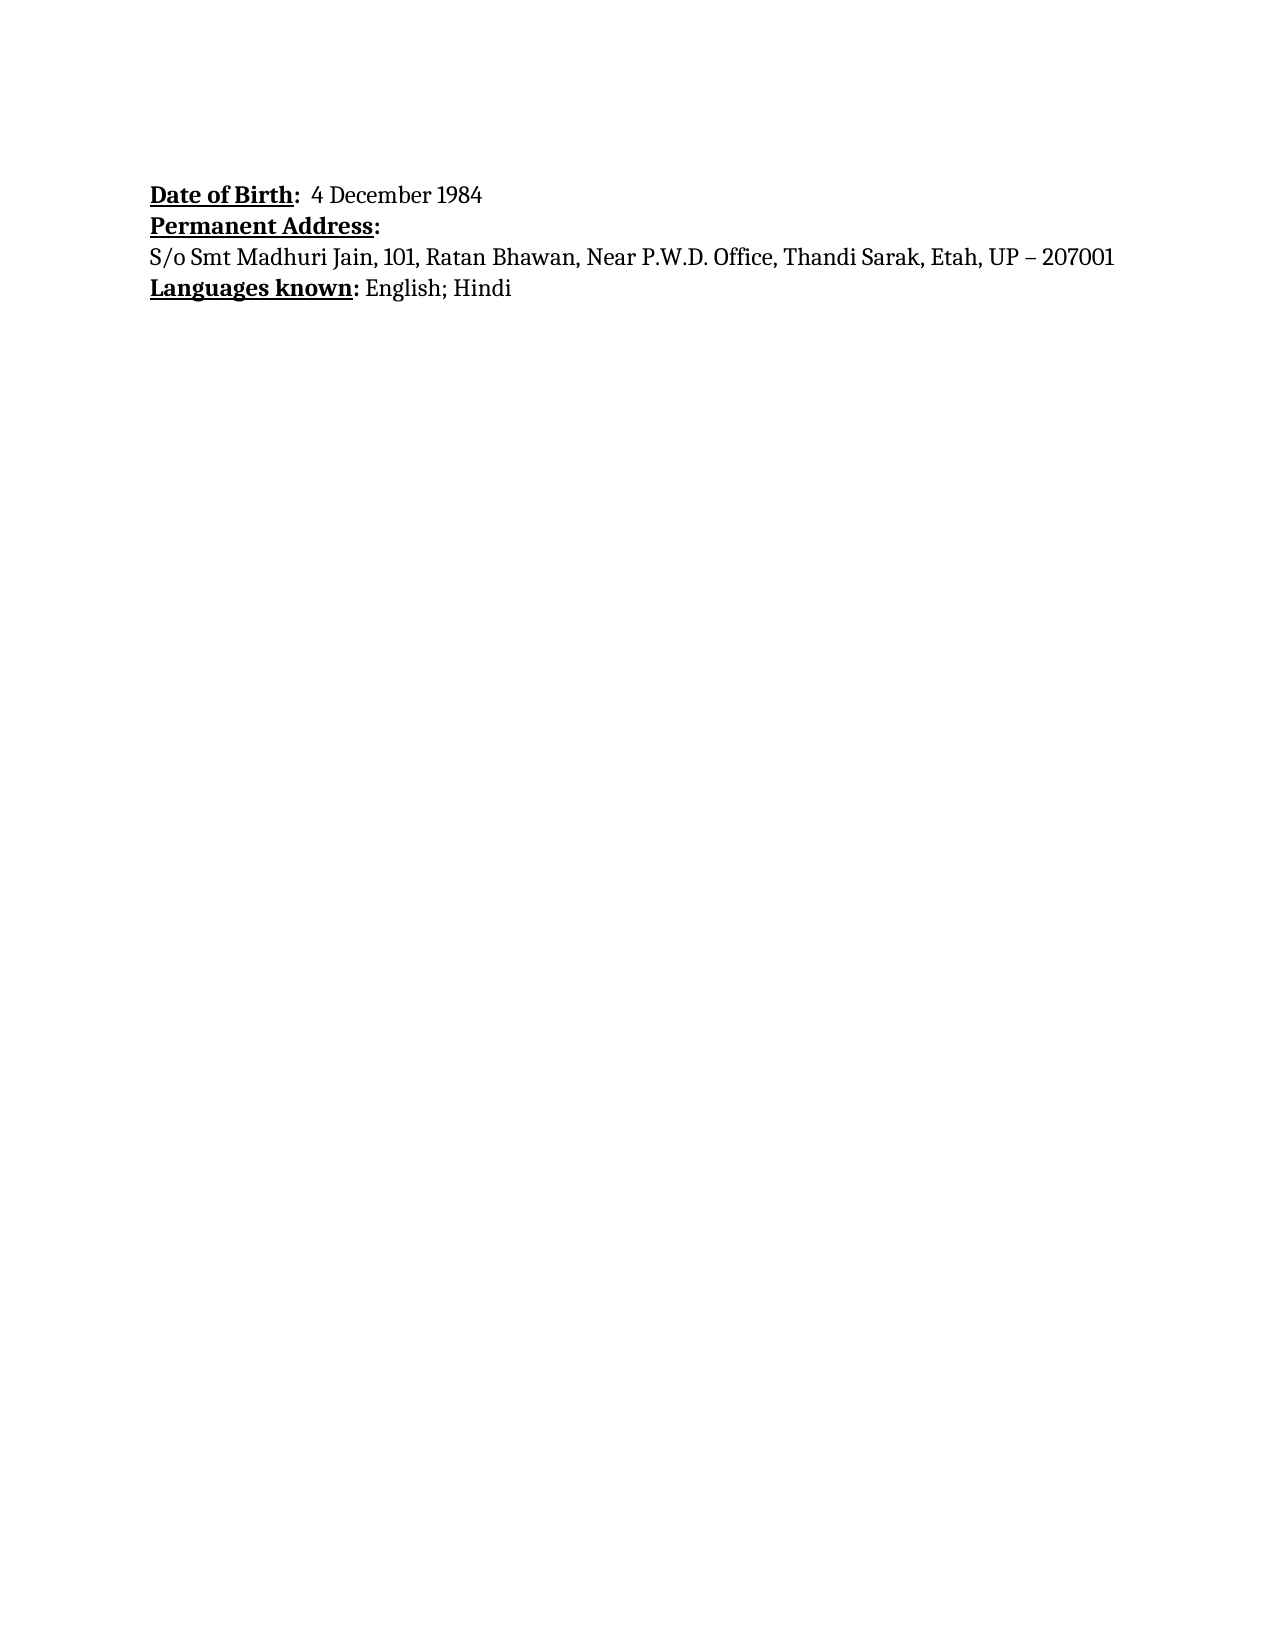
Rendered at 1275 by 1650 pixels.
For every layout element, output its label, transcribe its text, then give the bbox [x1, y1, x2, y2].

text Languages known: English; Hindi [150, 274, 1125, 303]
text S/o Smt Madhuri Jain, 101, Ratan Bhawan, Near P.W.D. Office, Thandi Sarak, Etah, UP – 207001 [150, 243, 1125, 272]
text Permanent Address: [150, 212, 1125, 241]
text Date of Birth: 4 December 1984 [150, 181, 1125, 210]
